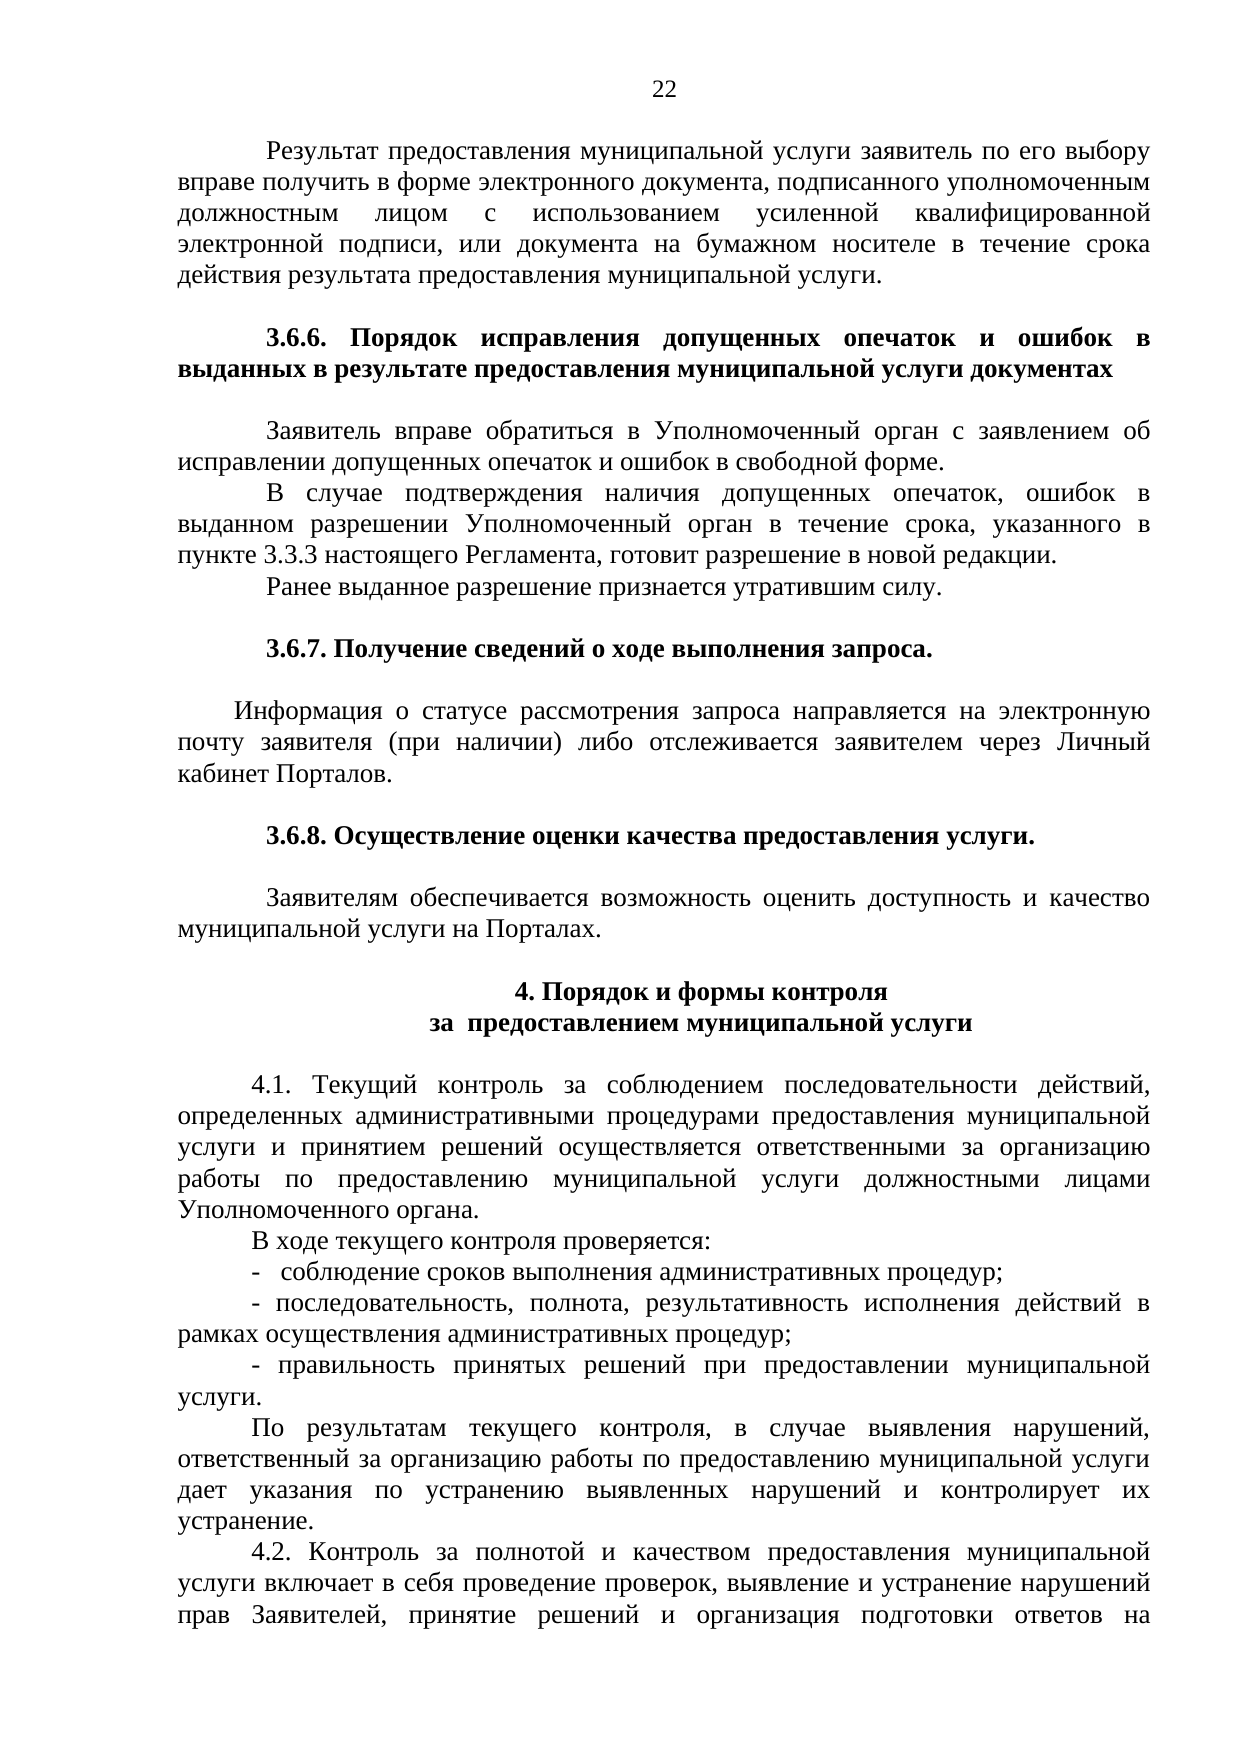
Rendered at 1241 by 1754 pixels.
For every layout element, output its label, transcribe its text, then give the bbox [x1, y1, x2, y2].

text В случае подтверждения наличия допущенных опечаток, ошибок в выданном разрешении Уполномоченный орган в течение срока, указанного в пункте 3.3.3 настоящего Регламента, готовит разрешение в новой редакции. [177, 476, 1152, 570]
text за предоставлением муниципальной услуги [177, 1006, 1152, 1037]
text В ходе текущего контроля проверяется: [177, 1224, 1152, 1255]
text - соблюдение сроков выполнения административных процедур; [177, 1255, 1152, 1286]
text Результат предоставления муниципальной услуги заявитель по его выбору вправе получить в форме электронного документа, подписанного уполномоченным должностным лицом с использованием усиленной квалифицированной электронной подписи, или документа на бумажном носителе в течение срока действия результата предоставления муниципальной услуги. [177, 134, 1152, 289]
text Заявителям обеспечивается возможность оценить доступность и качество муниципальной услуги на Порталах. [177, 881, 1152, 944]
text - последовательность, полнота, результативность исполнения действий в рамках осуществления административных процедур; [177, 1286, 1152, 1348]
text 4. Порядок и формы контроля [177, 975, 1152, 1006]
text 3.6.8. Осуществление оценки качества предоставления услуги. [177, 819, 1152, 850]
text Информация о статусе рассмотрения запроса направляется на электронную почту заявителя (при наличии) либо отслеживается заявителем через Личный кабинет Порталов. [177, 694, 1152, 788]
text Заявитель вправе обратиться в Уполномоченный орган с заявлением об исправлении допущенных опечаток и ошибок в свободной форме. [177, 414, 1152, 476]
text 4.1. Текущий контроль за соблюдением последовательности действий, определенных административными процедурами предоставления муниципальной услуги и принятием решений осуществляется ответственными за организацию работы по предоставлению муниципальной услуги должностными лицами Уполномоченного органа. [177, 1068, 1152, 1224]
text По результатам текущего контроля, в случае выявления нарушений, ответственный за организацию работы по предоставлению муниципальной услуги дает указания по устранению выявленных нарушений и контролирует их устранение. [177, 1411, 1152, 1535]
text - правильность принятых решений при предоставлении муниципальной услуги. [177, 1348, 1152, 1411]
text 3.6.6. Порядок исправления допущенных опечаток и ошибок в выданных в результате предоставления муниципальной услуги документах [177, 321, 1152, 383]
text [177, 1535, 1152, 1629]
text Ранее выданное разрешение признается утратившим силу. [177, 570, 1152, 601]
text 3.6.7. Получение сведений о ходе выполнения запроса. [177, 632, 1152, 663]
